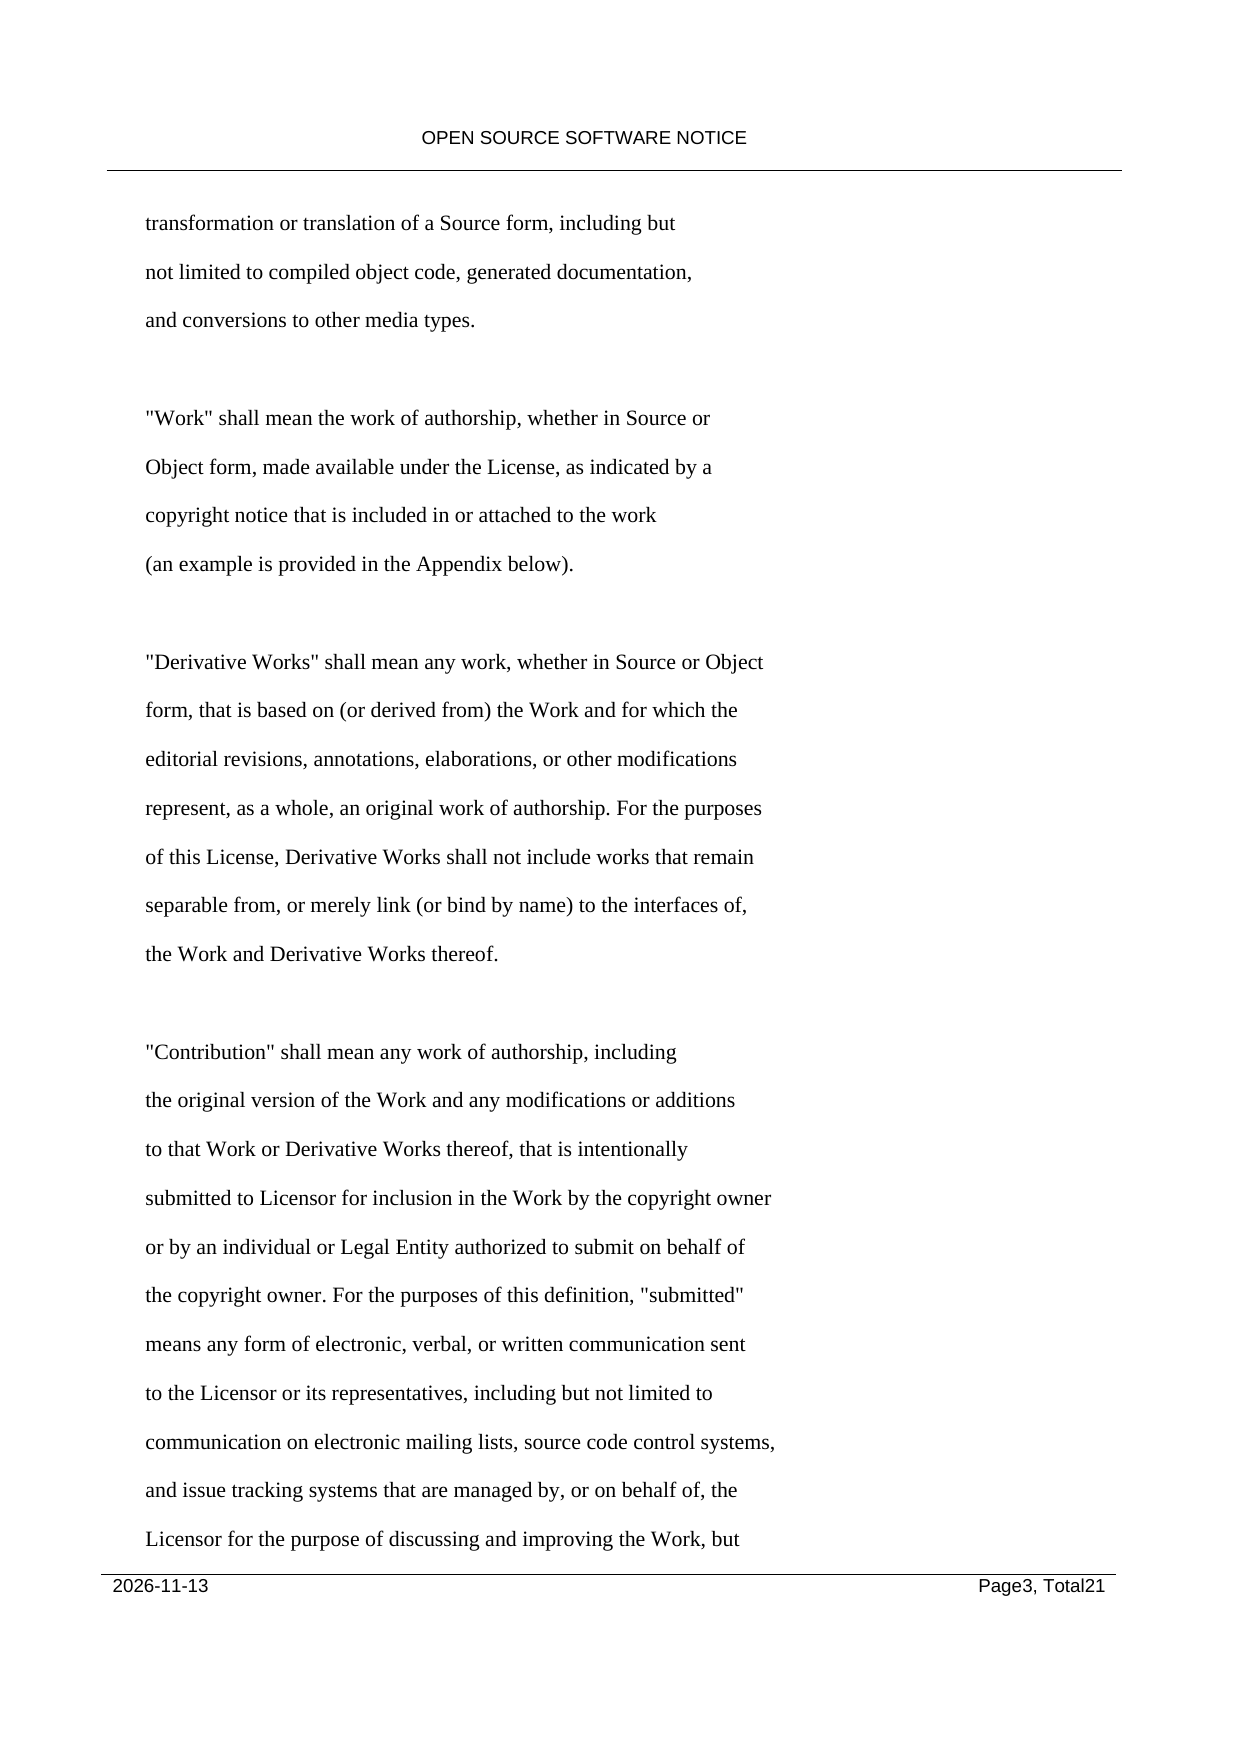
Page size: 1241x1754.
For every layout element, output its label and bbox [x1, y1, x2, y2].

text [112, 206, 1128, 1555]
